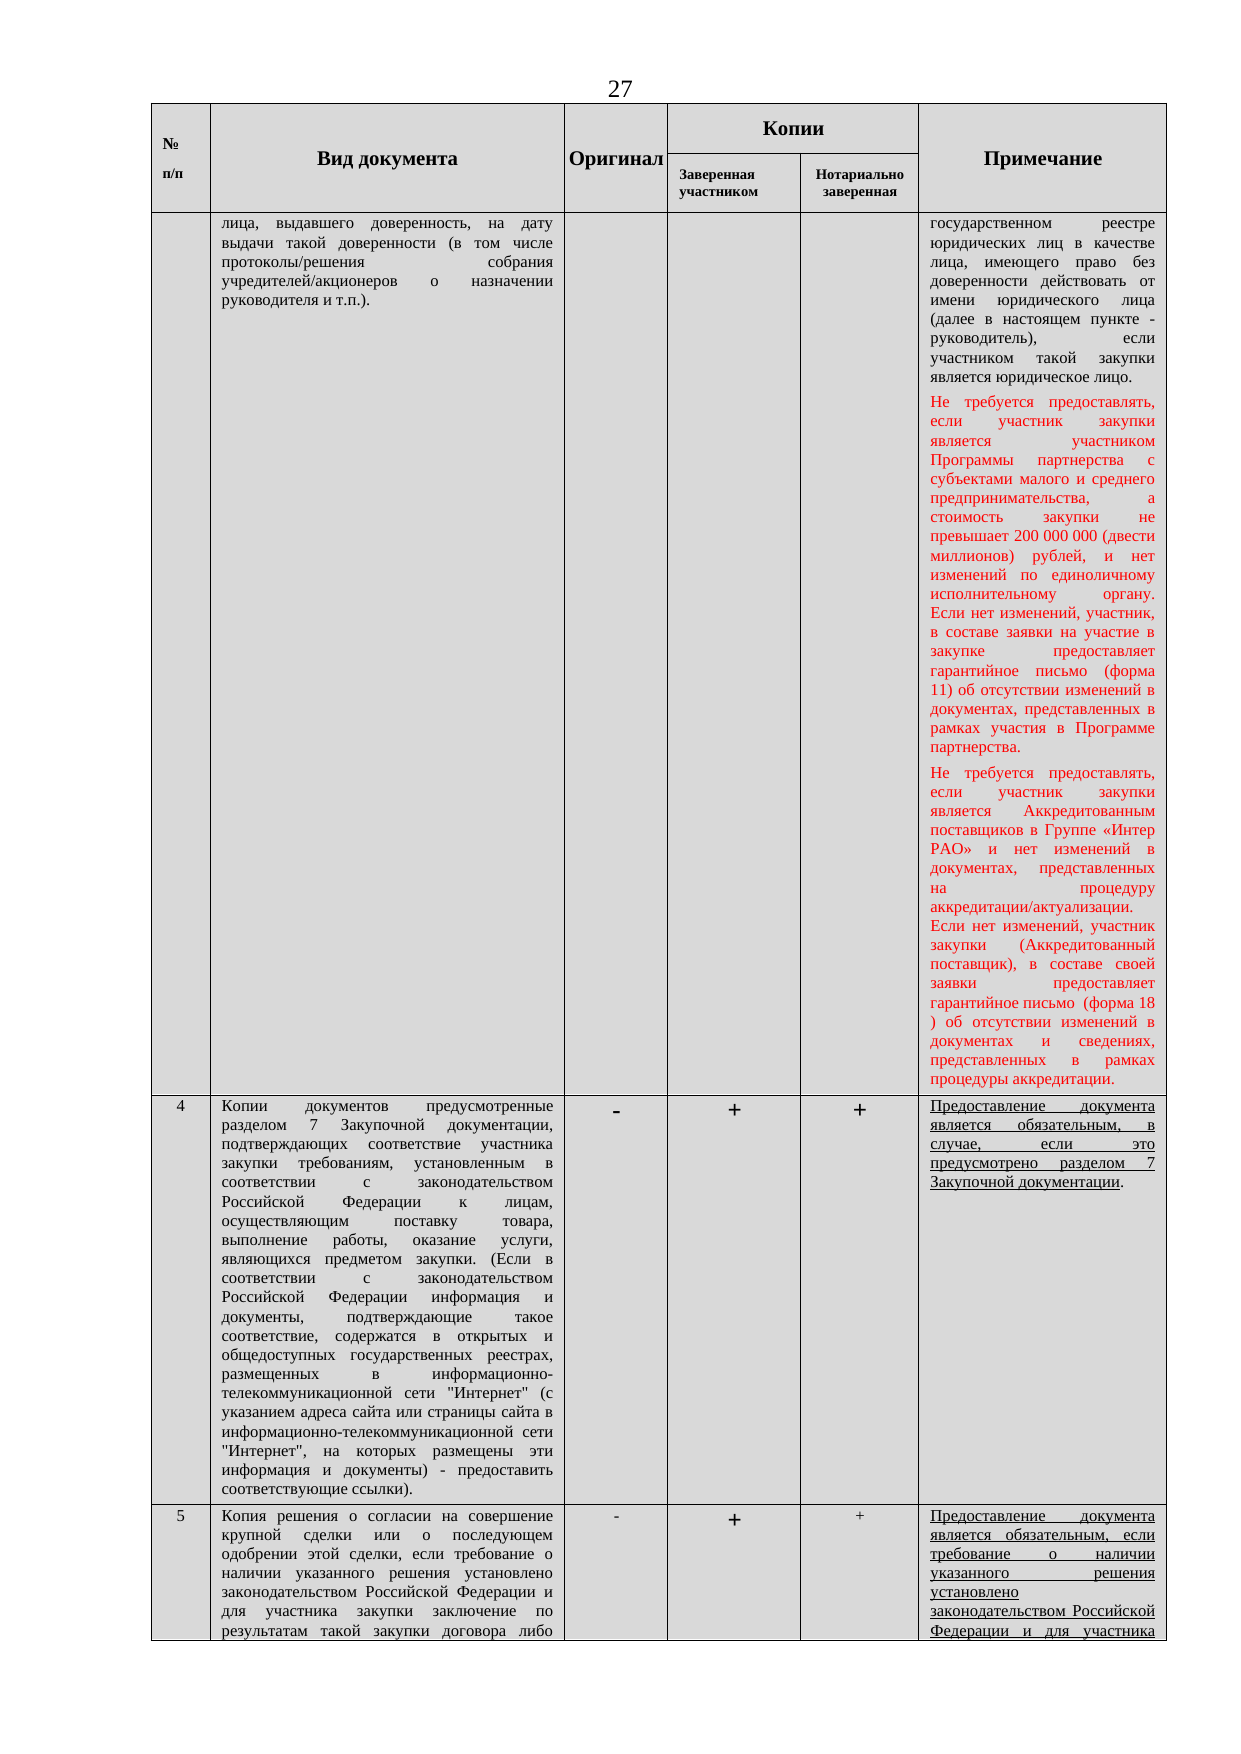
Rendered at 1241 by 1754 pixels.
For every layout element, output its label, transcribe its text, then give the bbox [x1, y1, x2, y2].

table_cell - [565, 1096, 667, 1504]
table_cell - [565, 213, 667, 1094]
table_cell + [801, 1096, 918, 1504]
table_cell 5 [152, 1505, 210, 1639]
table_header Оригинал [565, 104, 667, 212]
table_cell Копии документов предусмотренные разделом 7 Закупочной документации, подтверждающих соответствие участника закупки требованиям, установленным в соответствии с законодательством Российской Федерации к лицам, осуществляющим поставку товара, выполнение работы, оказание услуги, являющихся предметом закупки. (Если в соответствии с законодательством Российской Федерации информация и документы, подтверждающие такое соответствие, содержатся в открытых и общедоступных государственных реестрах, размещенных в информационно-телекоммуникационной сети "Интернет" (с указанием адреса сайта или страницы сайта в информационно-телекоммуникационной сети "Интернет", на которых размещены эти информация и документы) - предоставить соответствующие ссылки). [211, 1096, 564, 1504]
table_cell 4 [152, 1096, 210, 1504]
table_header Примечание [919, 104, 1166, 212]
table_cell + [668, 1505, 800, 1639]
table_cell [211, 1505, 564, 1639]
table_cell - [565, 1505, 667, 1639]
table_cell 3 [152, 213, 210, 1094]
table_cell Нотариально заверенная [801, 154, 918, 212]
table_cell + [668, 1096, 800, 1504]
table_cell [919, 1505, 1166, 1639]
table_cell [919, 213, 1166, 1094]
table_header № п/п [152, 104, 210, 212]
table_cell Заверенная участником [668, 154, 800, 212]
table_cell + [801, 1505, 918, 1639]
table_cell + [801, 213, 918, 1094]
table_cell Предоставление документа является обязательным, в случае, если это предусмотрено разделом 7 Закупочной документации. [919, 1096, 1166, 1504]
table_cell + [668, 213, 800, 1094]
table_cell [211, 213, 564, 1094]
table_header Копии [668, 104, 918, 153]
table_header Вид документа [211, 104, 564, 212]
